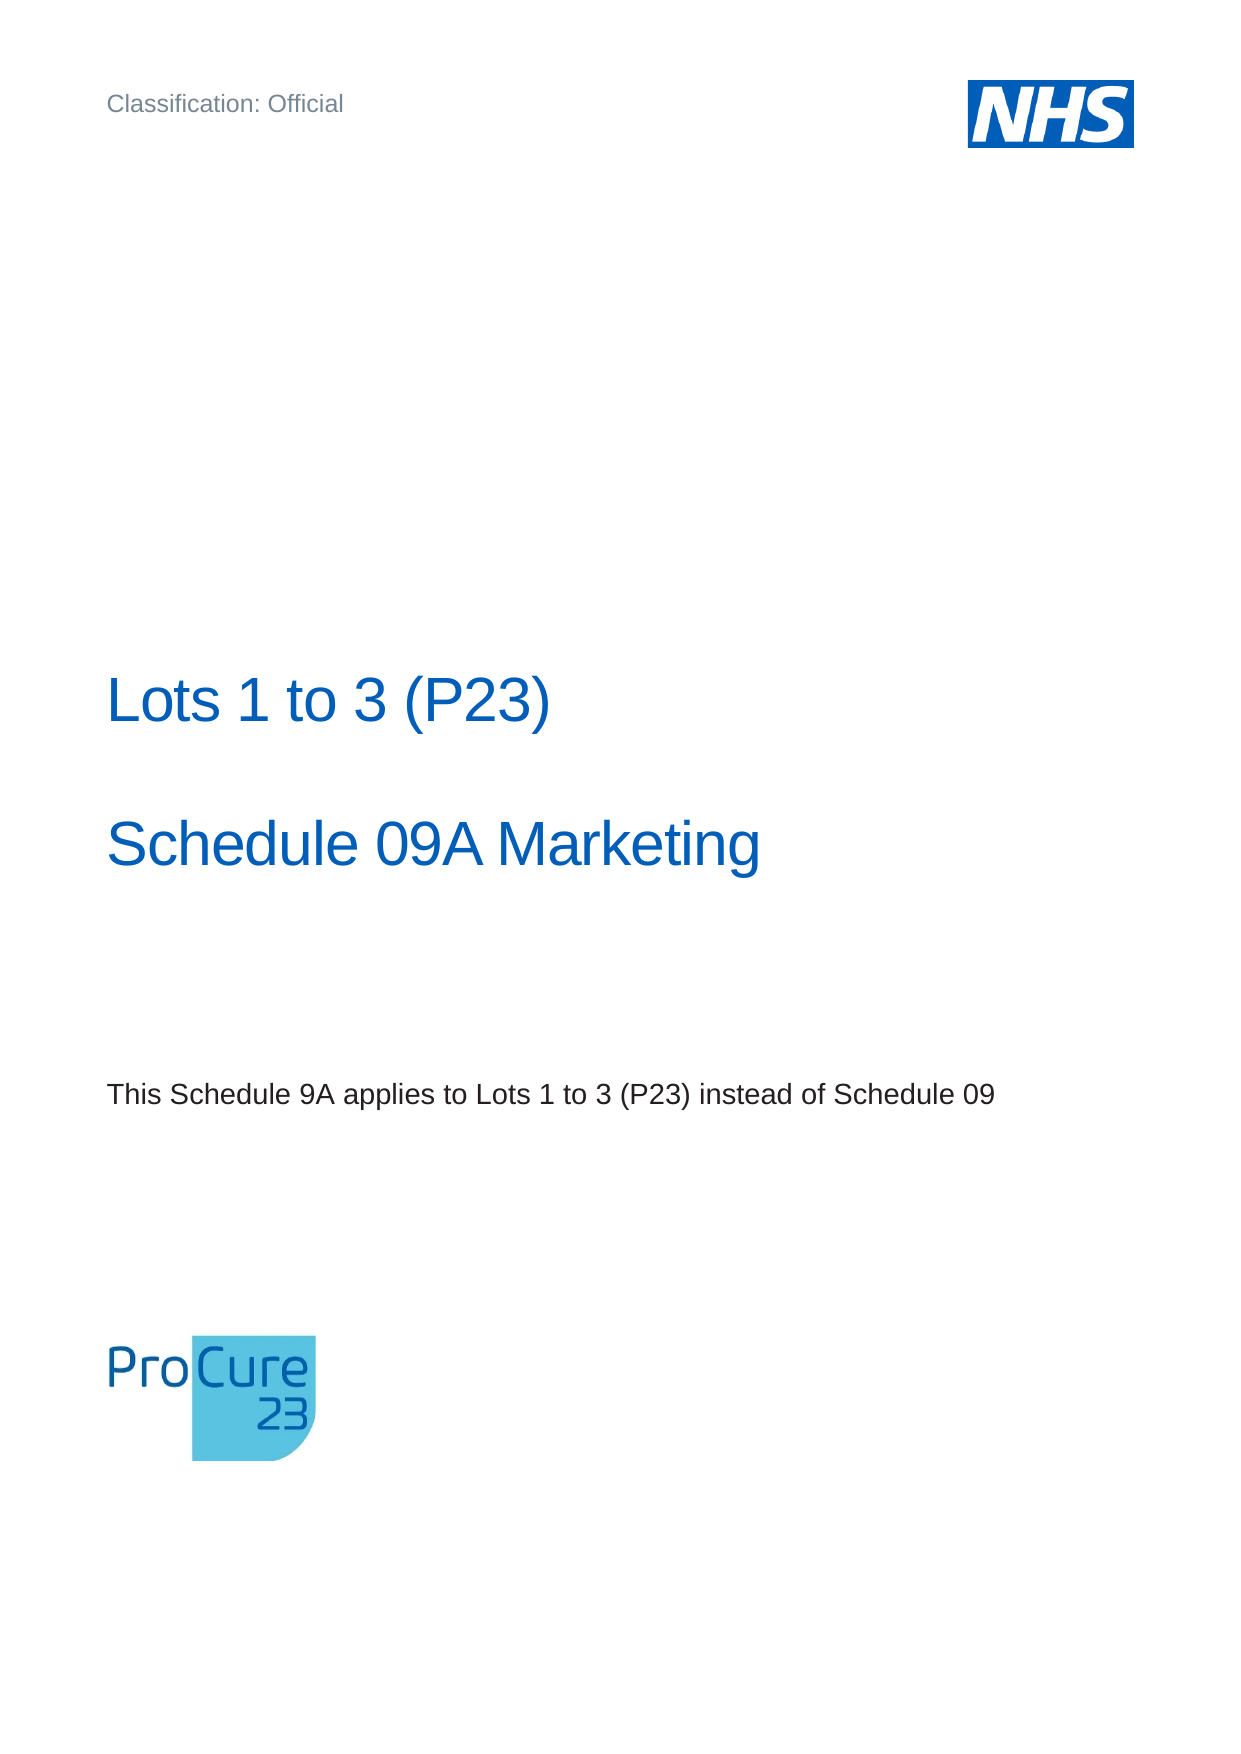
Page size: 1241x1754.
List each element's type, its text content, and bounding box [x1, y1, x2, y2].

title Schedule 09A Marketing [106, 807, 1134, 879]
picture [106, 1335, 316, 1461]
picture [967, 80, 1134, 148]
text This Schedule 9A applies to Lots 1 to 3 (P23) instead of Schedule 09 [106, 1077, 1134, 1110]
title Lots 1 to 3 (P23) [106, 663, 1134, 735]
